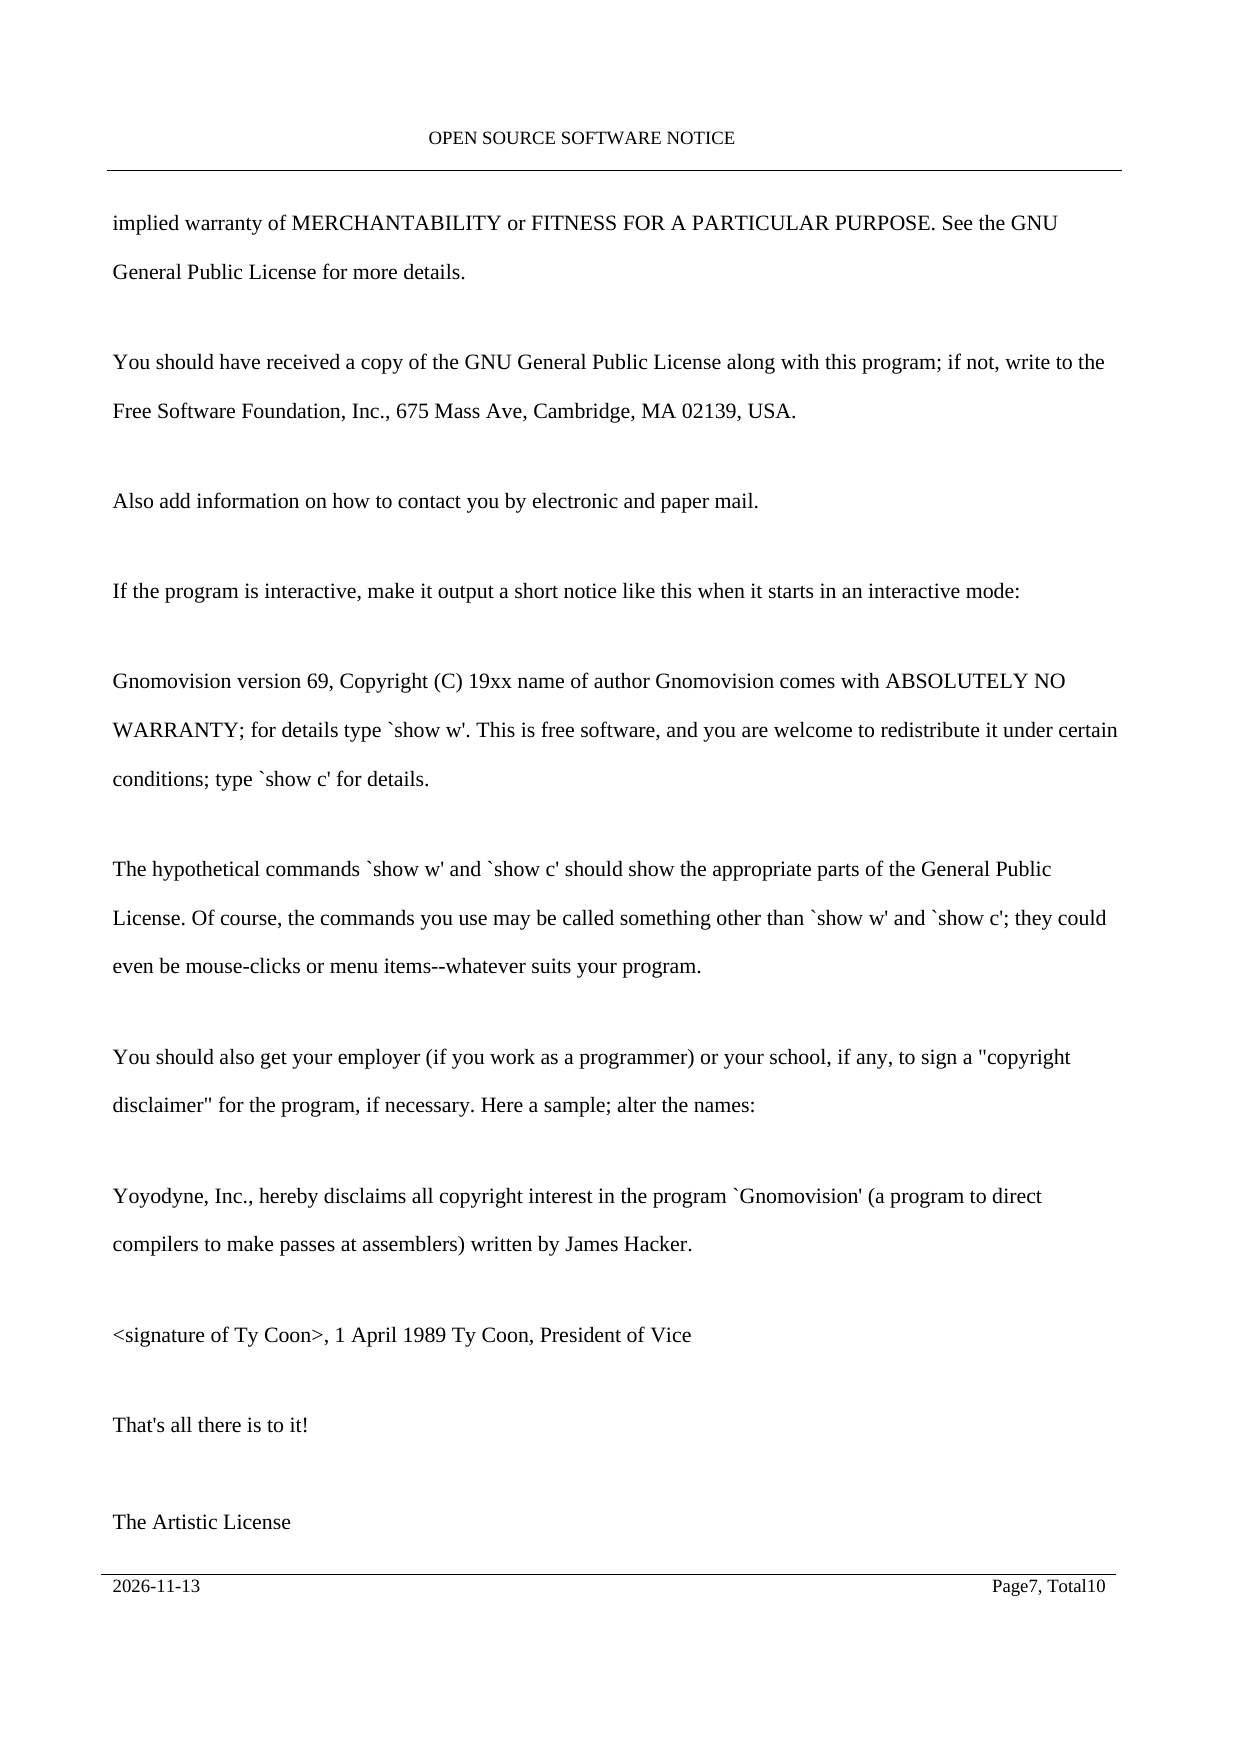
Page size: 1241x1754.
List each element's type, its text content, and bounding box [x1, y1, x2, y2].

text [112, 206, 1128, 288]
text If the program is interactive, make it output a short notice like this when it starts in an interactive mode: [112, 574, 1128, 607]
text That's all there is to it! [112, 1408, 1128, 1489]
text Yoyodyne, Inc., hereby disclaims all copyright interest in the program `Gnomovision' (a program to direct compilers to make passes at assemblers) written by James Hacker. [112, 1179, 1128, 1260]
text The Artistic License [112, 1506, 1128, 1538]
text You should also get your employer (if you work as a programmer) or your school, if any, to sign a "copyright disclaimer" for the program, if necessary. Here a sample; alter the names: [112, 1040, 1128, 1121]
text <signature of Ty Coon>, 1 April 1989 Ty Coon, President of Vice [112, 1318, 1128, 1351]
text Gnomovision version 69, Copyright (C) 19xx name of author Gnomovision comes with ABSOLUTELY NO WARRANTY; for details type `show w'. This is free software, and you are welcome to redistribute it under certain conditions; type `show c' for details. [112, 665, 1128, 795]
text The hypothetical commands `show w' and `show c' should show the appropriate parts of the General Public License. Of course, the commands you use may be called something other than `show w' and `show c'; they could even be mouse-clicks or menu items--whatever suits your program. [112, 852, 1128, 982]
text Also add information on how to contact you by electronic and paper mail. [112, 484, 1128, 517]
text You should have received a copy of the GNU General Public License along with this program; if not, write to the Free Software Foundation, Inc., 675 Mass Ave, Cambridge, MA 02139, USA. [112, 345, 1128, 427]
